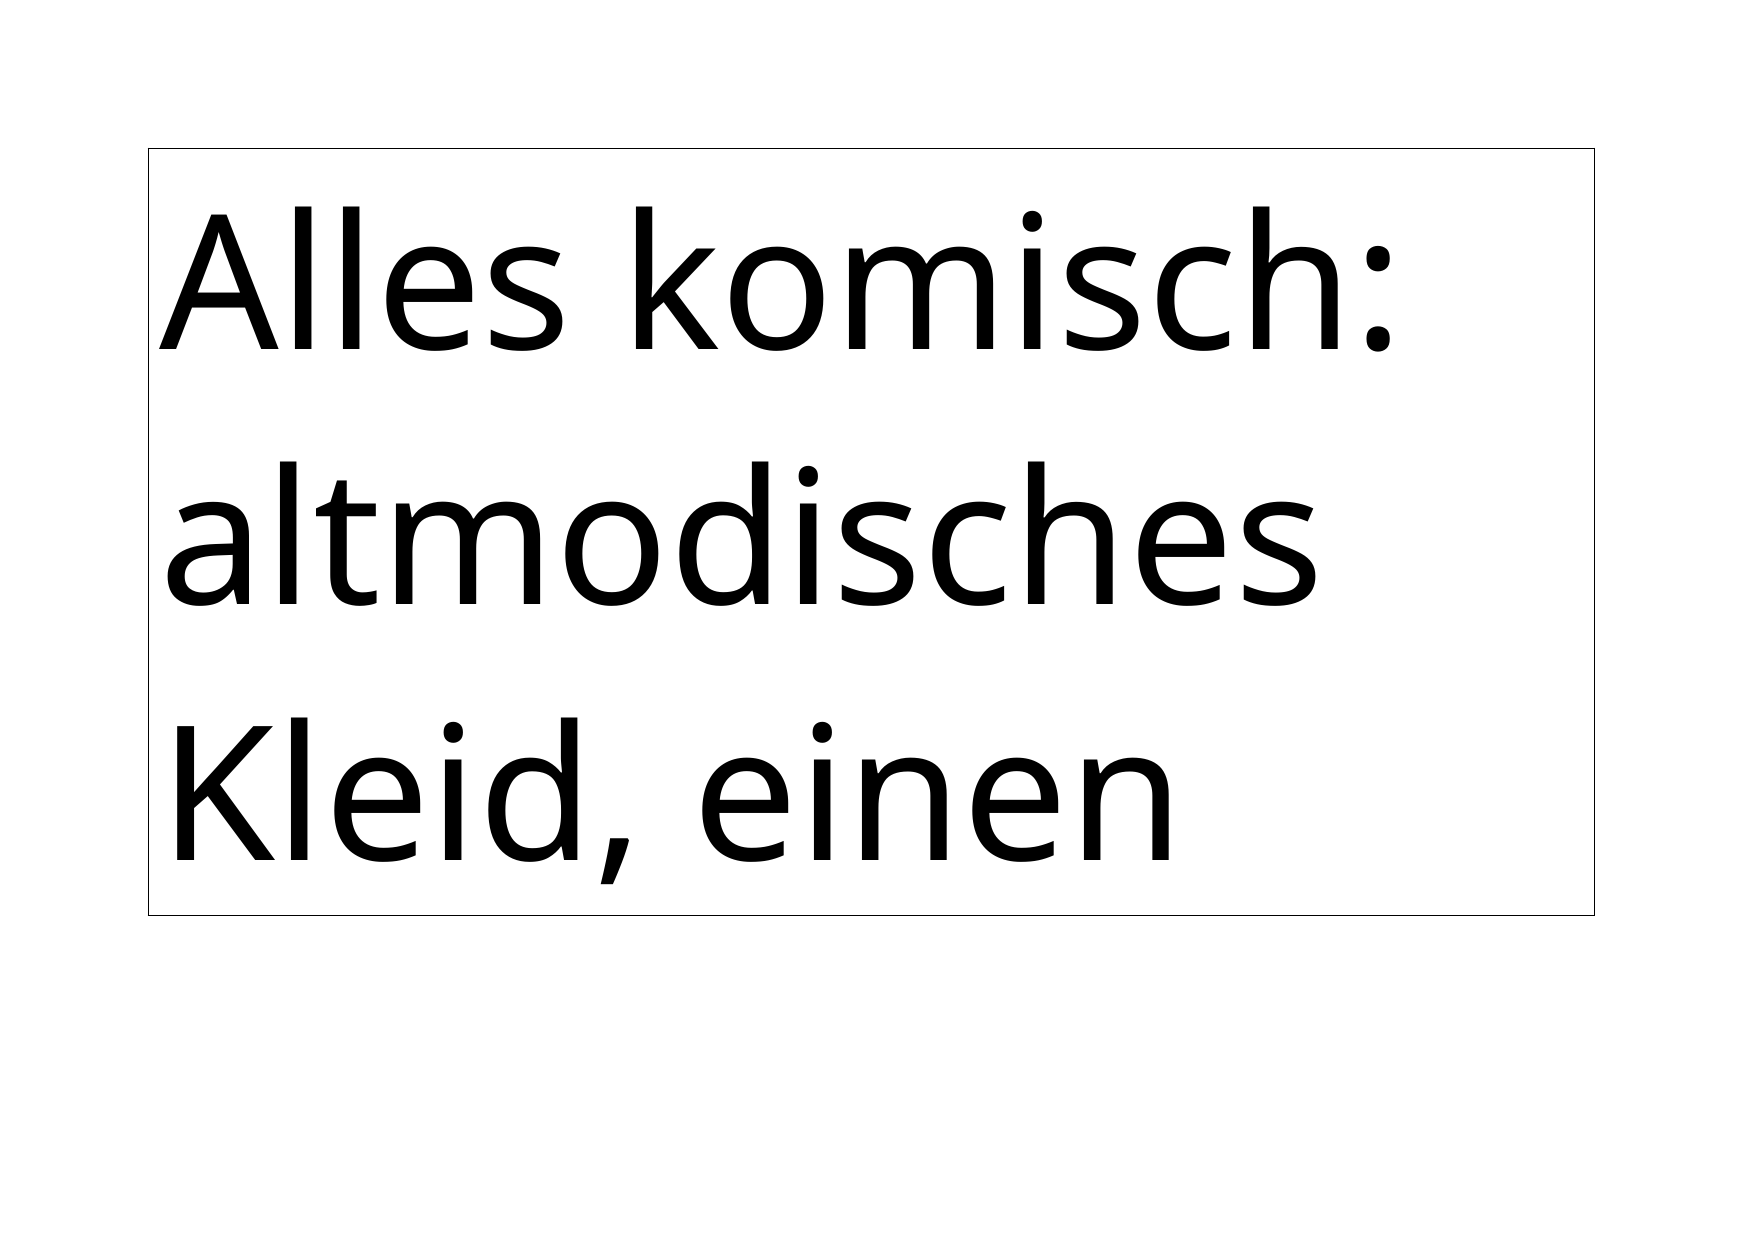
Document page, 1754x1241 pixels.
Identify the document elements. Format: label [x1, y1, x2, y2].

table_cell [149, 149, 1594, 915]
